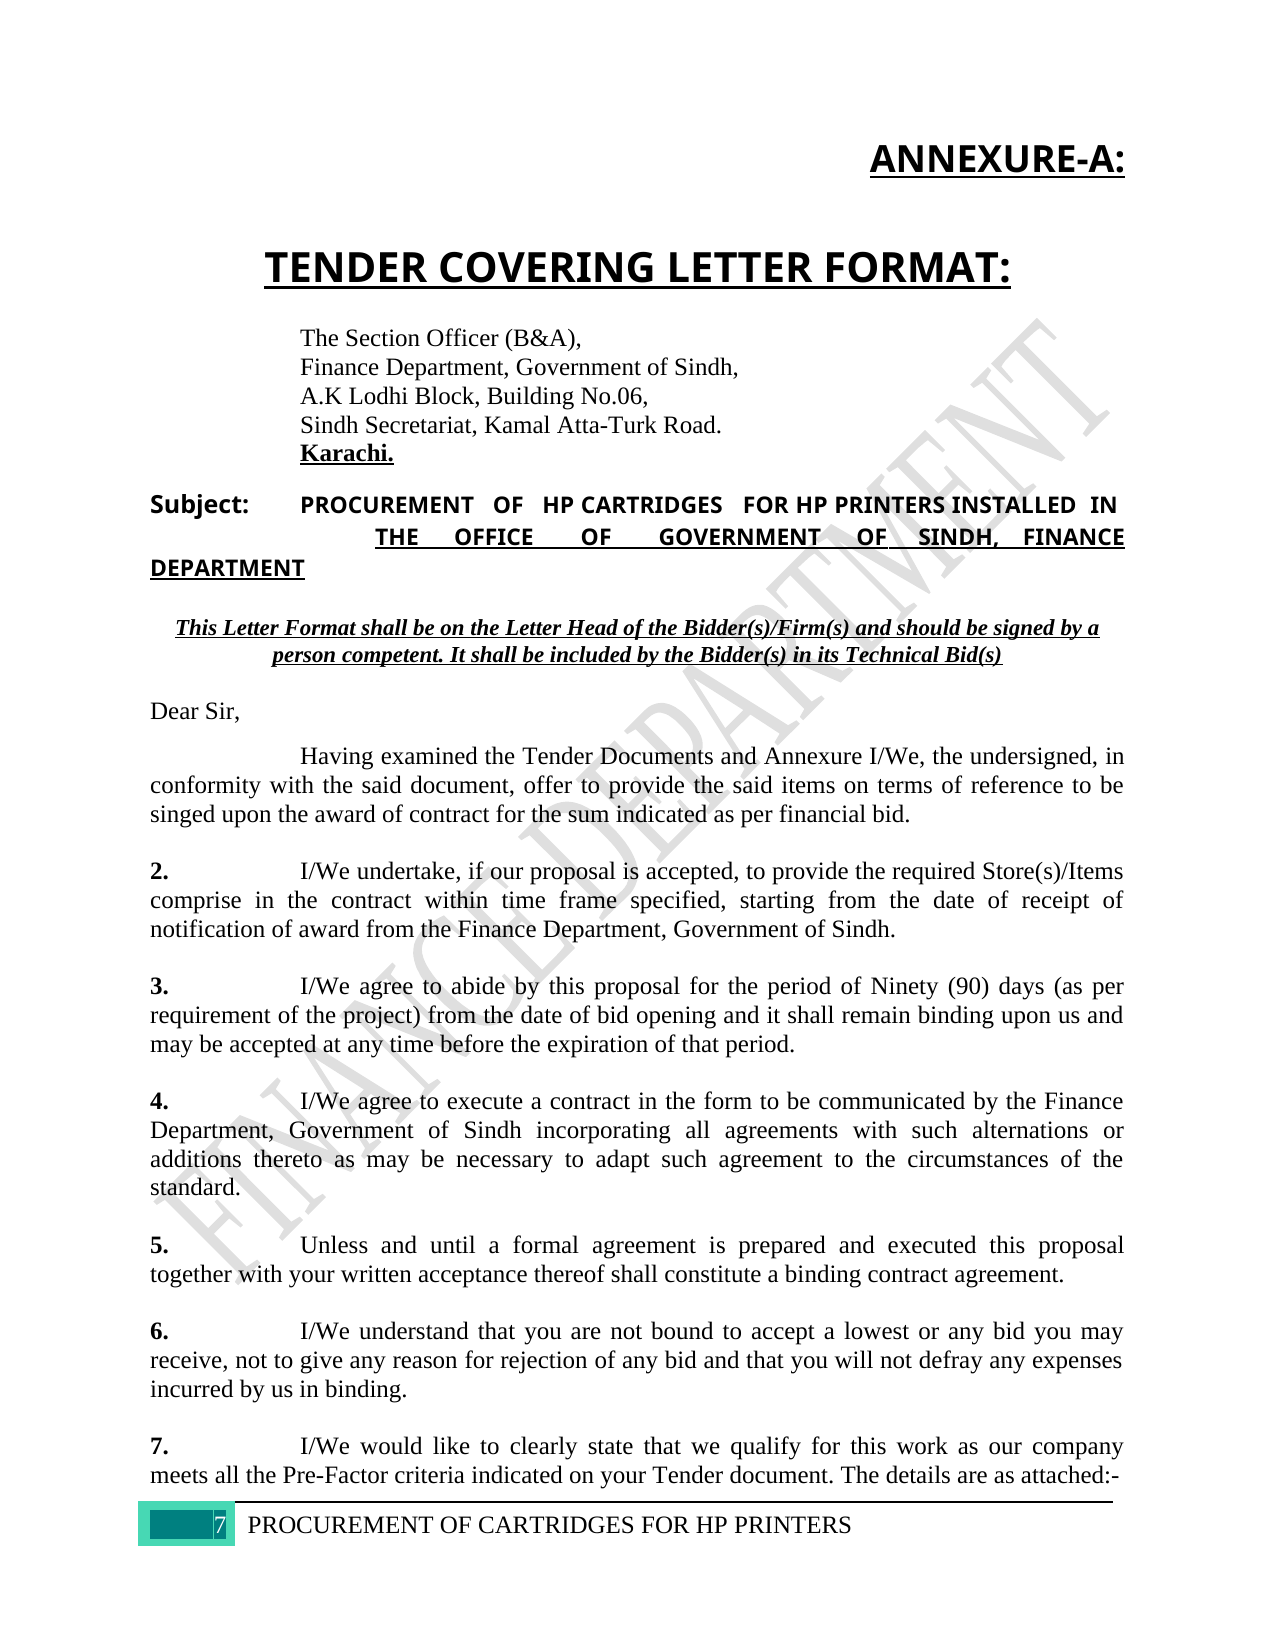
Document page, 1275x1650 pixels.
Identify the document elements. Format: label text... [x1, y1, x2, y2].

text 6. I/We understand that you are not bound to accept a lowest or any bid you may receive, not to give any reason for rejection of any bid and that you will not defray any expenses incurred by us in binding. [150, 1316, 1125, 1402]
text Having examined the Tender Documents and Annexure I/We, the undersigned, in conformity with the said document, offer to provide the said items on terms of reference to be singed upon the award of contract for the sum indicated as per financial bid. [150, 741, 1125, 827]
text TENDER COVERING LETTER FORMAT: [150, 238, 1125, 295]
text 5. Unless and until a formal agreement is prepared and executed this proposal together with your written acceptance thereof shall constitute a binding contract agreement. [150, 1230, 1125, 1287]
text Dear Sir, [150, 696, 1125, 724]
text ANNEXURE-A: [150, 132, 1125, 183]
text Subject: PROCUREMENT OF HP CARTRIDGES FOR HP PRINTERS INSTALLED IN THE OFFICE OF GOVERNMENT OF SINDH, FINANCE DEPARTMENT [150, 486, 1125, 614]
text Sindh Secretariat, Kamal Atta-Turk Road. [150, 410, 1125, 438]
text 4. I/We agree to execute a contract in the form to be communicated by the Finance Department, Government of Sindh incorporating all agreements with such alternations or additions thereto as may be necessary to adapt such agreement to the circumstances of the standard. [150, 1086, 1125, 1201]
text 7. I/We would like to clearly state that we qualify for this work as our company meets all the Pre-Factor criteria indicated on your Tender document. The details are as attached:- [150, 1431, 1125, 1489]
text Karachi. [150, 438, 1125, 467]
text 3. I/We agree to abide by this proposal for the period of Ninety (90) days (as per requirement of the project) from the date of bid opening and it shall remain binding upon us and may be accepted at any time before the expiration of that period. [150, 971, 1125, 1057]
text A.K Lodhi Block, Building No.06, [150, 381, 1125, 410]
text Finance Department, Government of Sindh, [150, 352, 1125, 381]
text This Letter Format shall be on the Letter Head of the Bidder(s)/Firm(s) and should be signed by a person competent. It shall be included by the Bidder(s) in its Technical Bid(s) [150, 614, 1125, 667]
text The Section Officer (B&A), [150, 323, 1125, 352]
text 2. I/We undertake, if our proposal is accepted, to provide the required Store(s)/Items comprise in the contract within time frame specified, starting from the date of receipt of notification of award from the Finance Department, Government of Sindh. [150, 856, 1125, 942]
